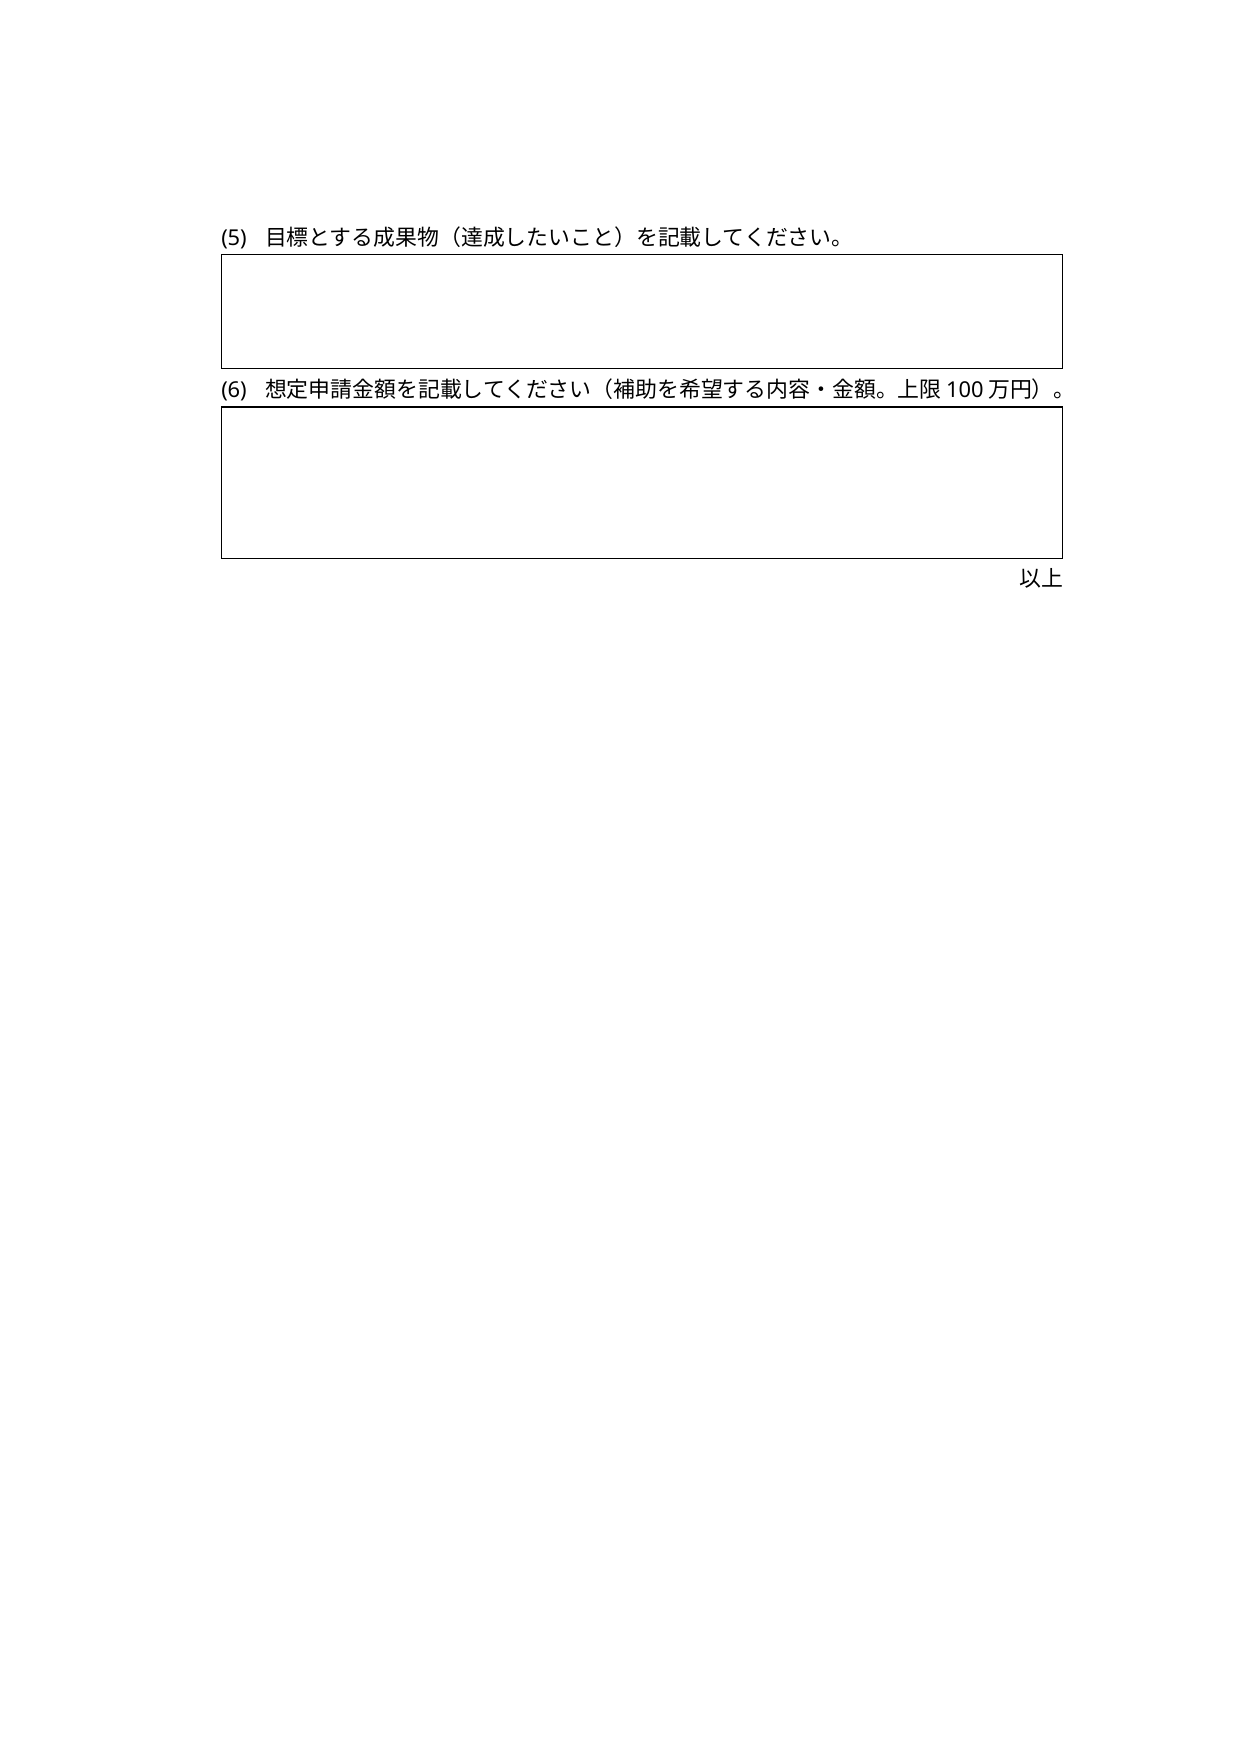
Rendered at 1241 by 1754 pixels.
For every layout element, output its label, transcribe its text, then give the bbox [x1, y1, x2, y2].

table_header [222, 255, 1062, 368]
list 目標とする成果物（達成したいこと）を記載してください。 [221, 217, 1063, 254]
list 想定申請金額を記載してください（補助を希望する内容・金額。上限100万円）。 [221, 369, 1063, 406]
table_header [222, 408, 1062, 557]
list 以上 [215, 558, 1063, 596]
